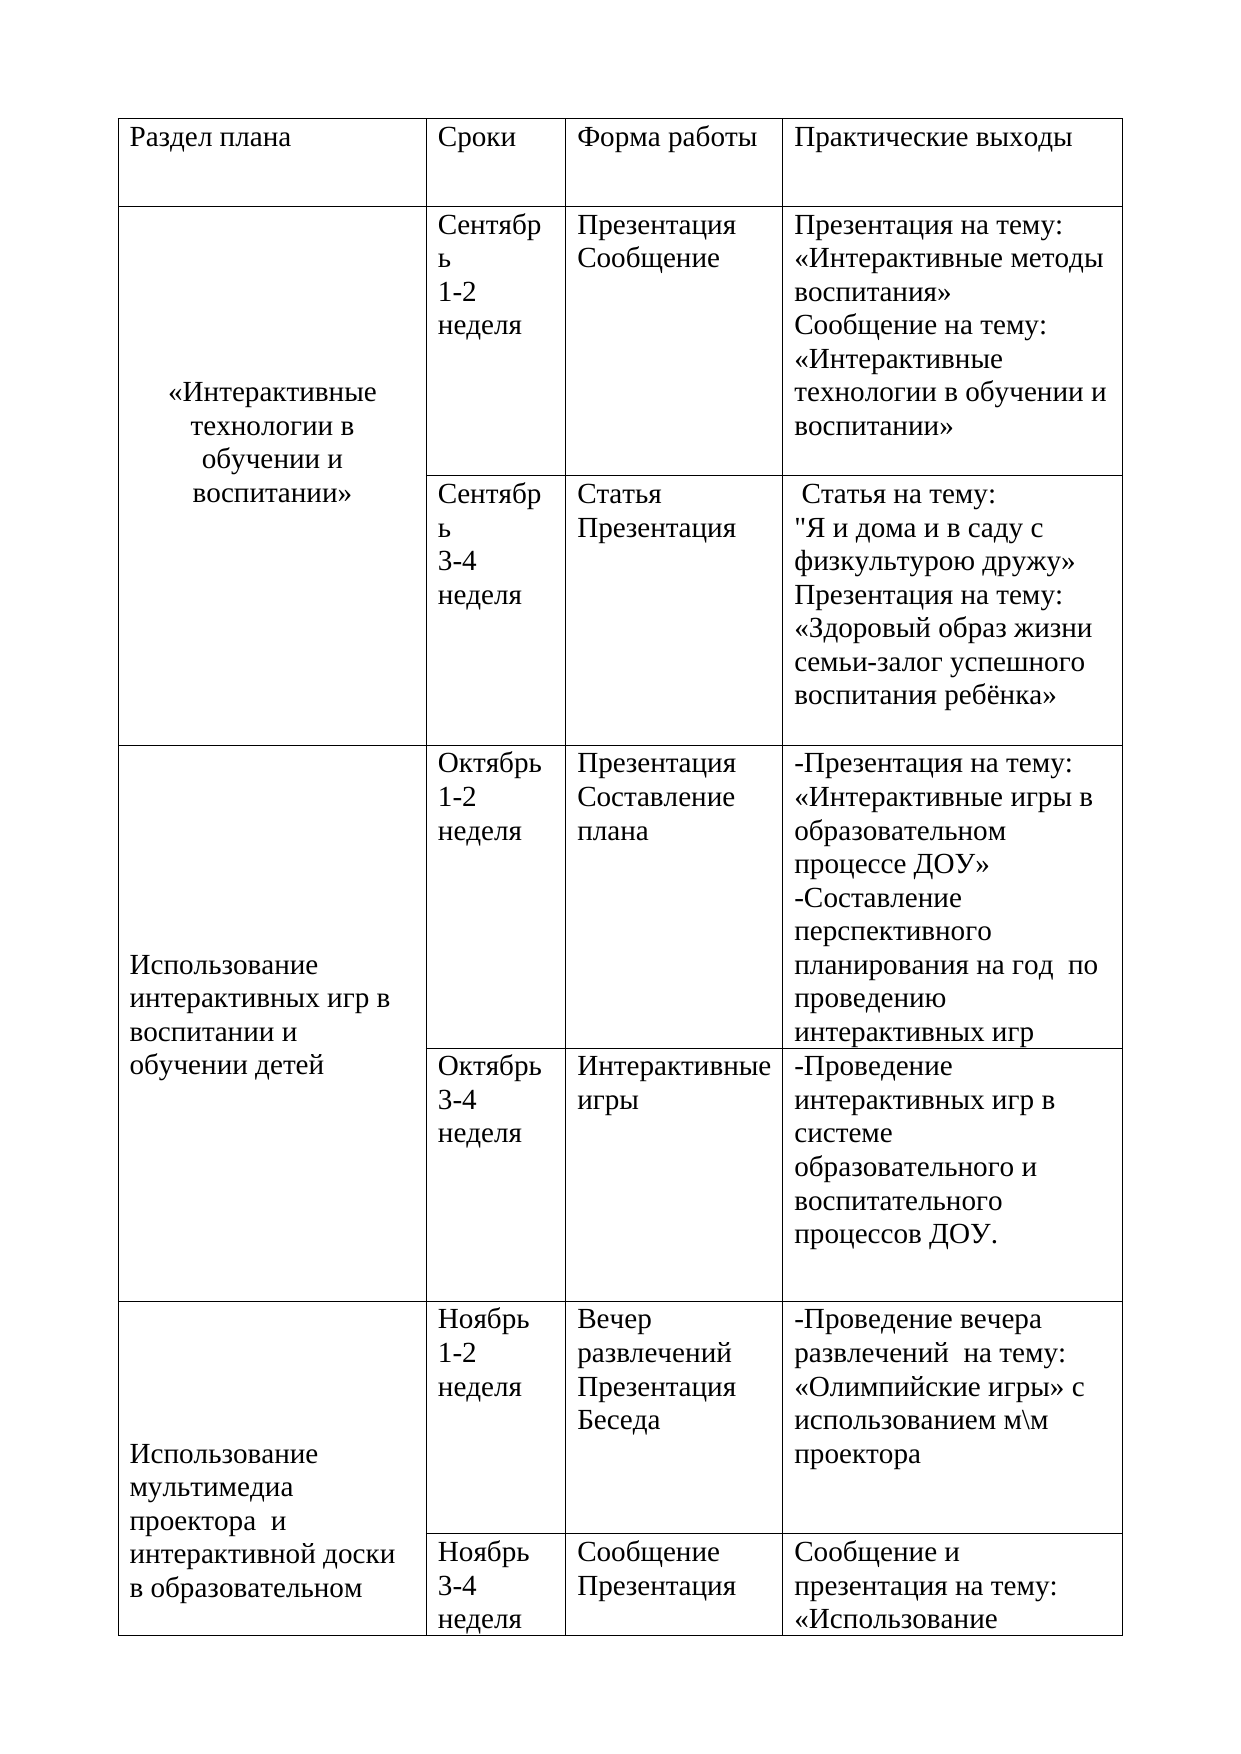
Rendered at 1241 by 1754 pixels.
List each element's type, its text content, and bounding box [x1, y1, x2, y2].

table_cell Использование мультимедиа проектора и интерактивной доски в образовательном процессе ДОУ. [119, 1302, 426, 1635]
table_cell Статья на тему: "Я и дома и в саду с физкультурою дружу» Презентация на тему: «Здоровый образ жизни семьи-залог успешного воспитания ребёнка» [783, 476, 1122, 744]
table_header Сроки [427, 119, 565, 206]
table_cell «Интерактивные технологии в обучении и воспитании» [119, 207, 426, 744]
table_cell Презентация Сообщение [566, 207, 782, 475]
table_cell Вечер развлечений Презентация Беседа [566, 1302, 782, 1533]
table_cell Презентация Составление плана [566, 746, 782, 1047]
table_cell -Проведение интерактивных игр в системе образовательного и воспитательного процессов ДОУ. [783, 1049, 1122, 1301]
table_cell Ноябрь 1-2 неделя [427, 1302, 565, 1533]
table_cell Использование интерактивных игр в воспитании и обучении детей [119, 746, 426, 1301]
table_cell Сентябрь 3-4 неделя [427, 476, 565, 744]
table_header Форма работы [566, 119, 782, 206]
table_cell Сентябрь 1-2 неделя [427, 207, 565, 475]
table_cell Интерактивные игры [566, 1049, 782, 1301]
table_header Раздел плана [119, 119, 426, 206]
table_cell Октябрь 3-4 неделя [427, 1049, 565, 1301]
table_cell Статья Презентация [566, 476, 782, 744]
table_cell Презентация на тему: «Интерактивные методы воспитания» Сообщение на тему: «Интерактивные технологии в обучении и воспитании» [783, 207, 1122, 475]
table_cell Ноябрь 3-4 неделя [427, 1534, 565, 1635]
table_header Практические выходы [783, 119, 1122, 206]
table_cell Октябрь 1-2 неделя [427, 746, 565, 1047]
table_cell -Презентация на тему: «Интерактивные игры в образовательном процессе ДОУ» -Составление перспективного планирования на год по проведению интерактивных игр [783, 746, 1122, 1047]
table_cell -Проведение вечера развлечений на тему: «Олимпийские игры» с использованием м\м проектора [783, 1302, 1122, 1533]
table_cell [566, 1534, 782, 1635]
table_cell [783, 1534, 1122, 1635]
